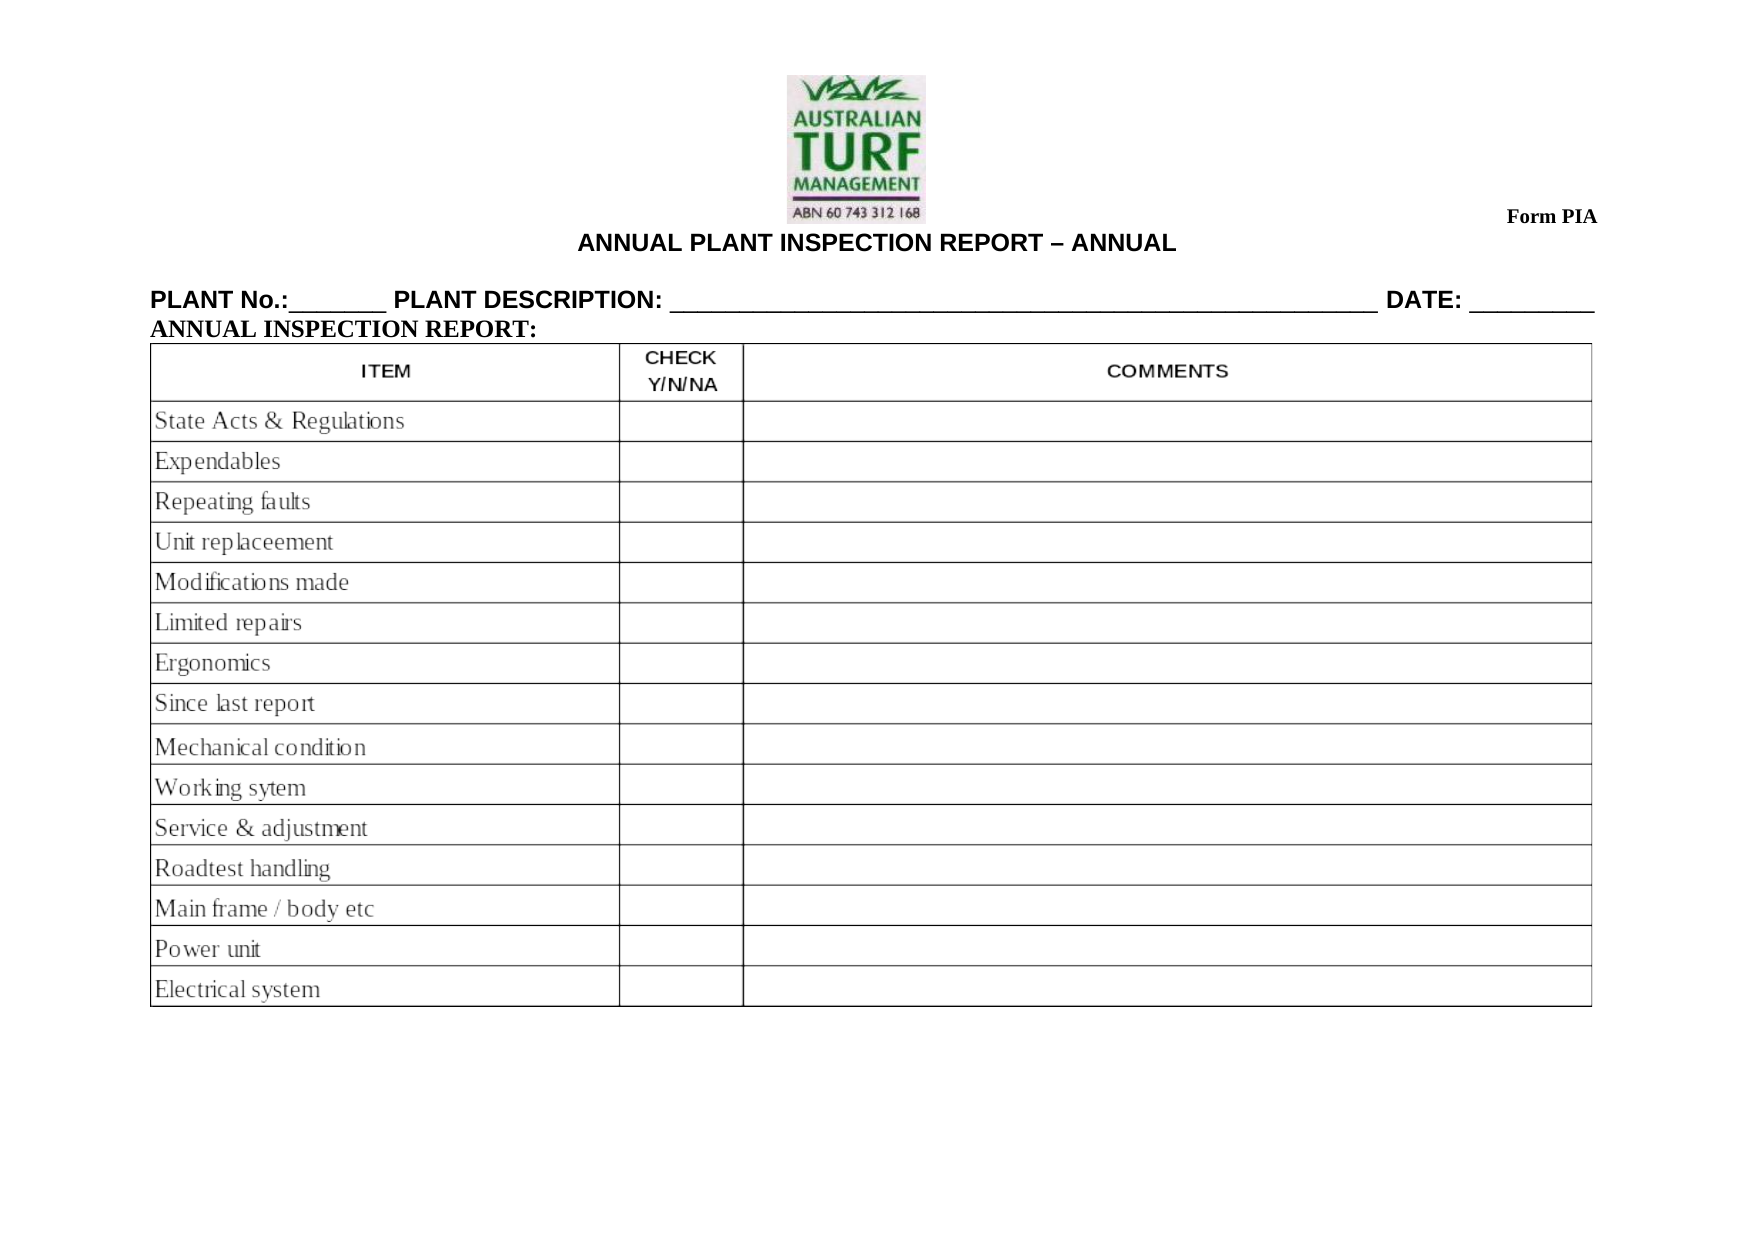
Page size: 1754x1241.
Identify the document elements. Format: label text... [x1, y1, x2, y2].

text ANNUAL INSPECTION REPORT: [150, 314, 1604, 343]
picture [786, 75, 926, 224]
